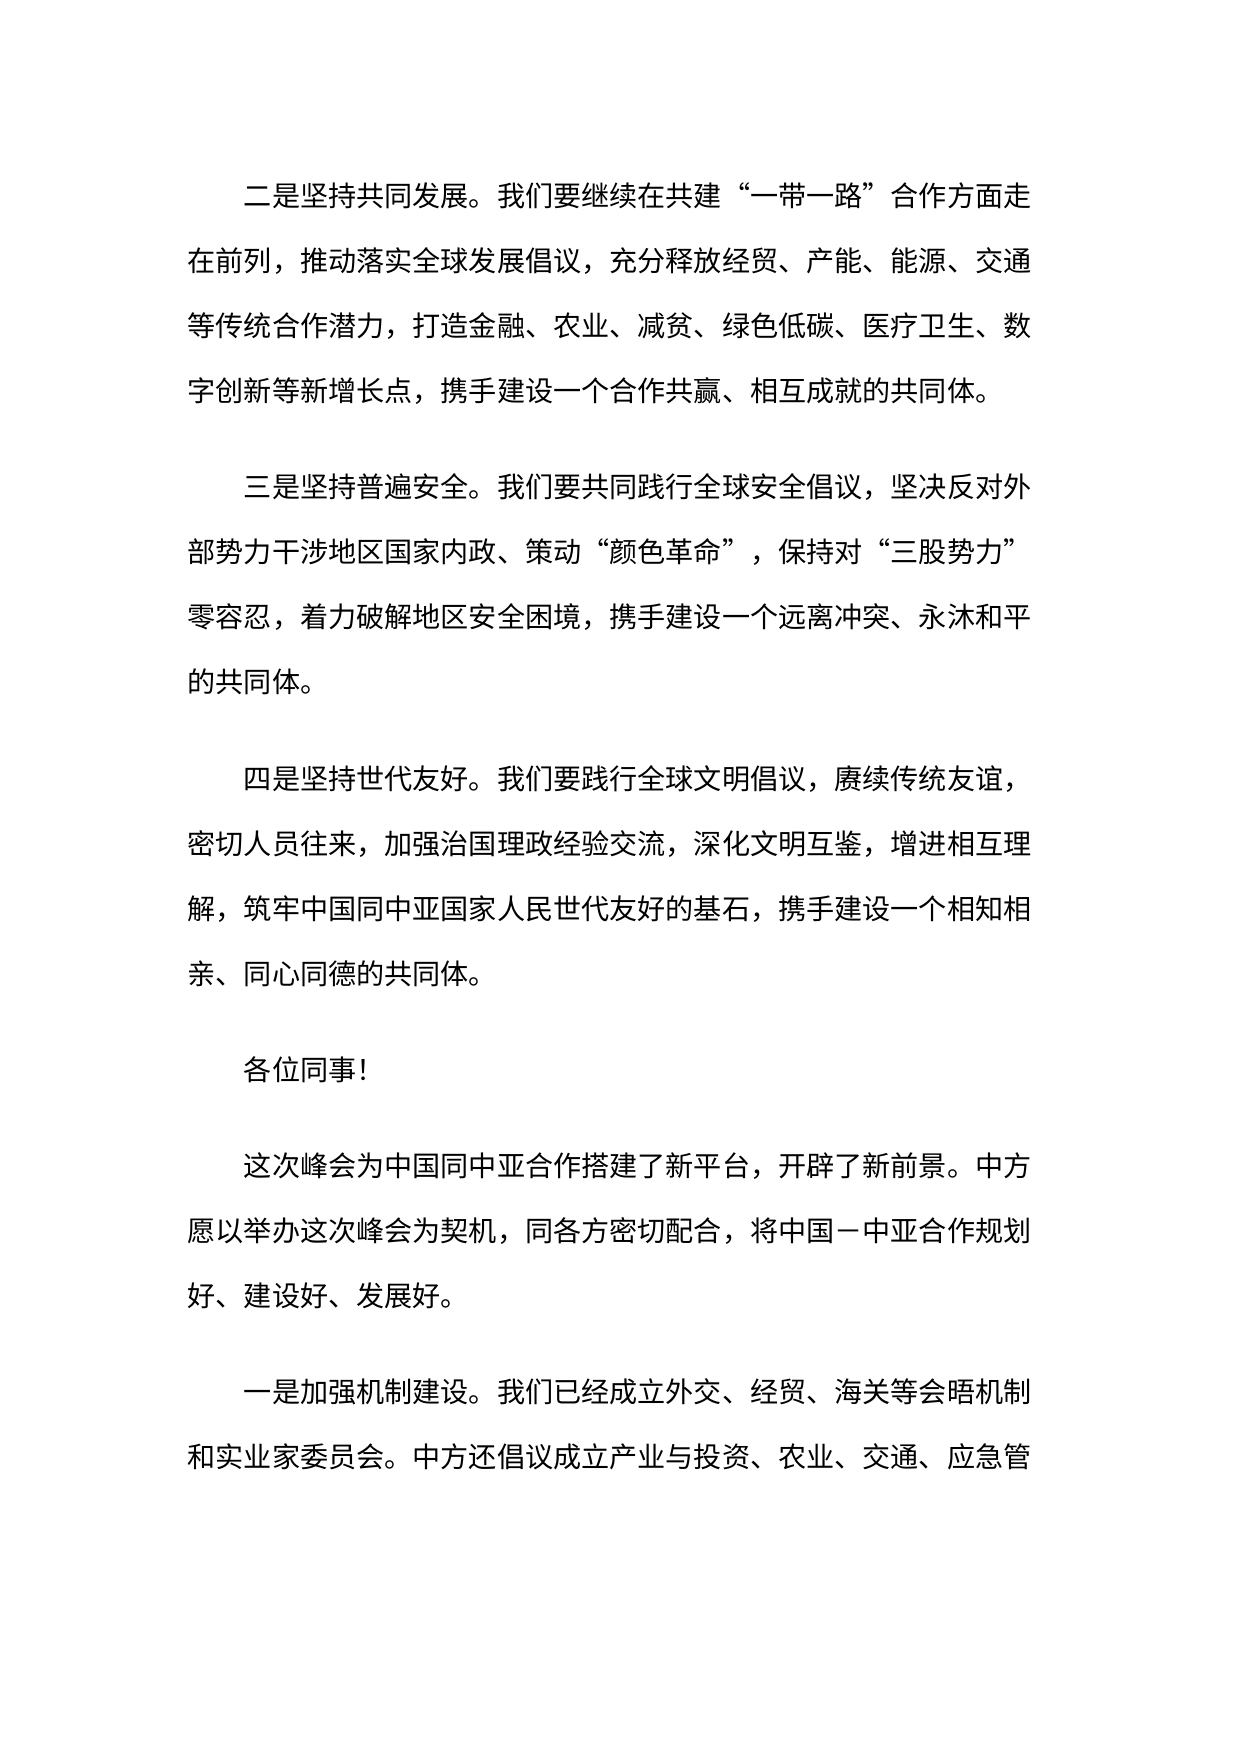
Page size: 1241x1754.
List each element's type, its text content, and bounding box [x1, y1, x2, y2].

text 二是坚持共同发展。我们要继续在共建“一带一路”合作方面走在前列，推动落实全球发展倡议，充分释放经贸、产能、能源、交通等传统合作潜力，打造金融、农业、减贫、绿色低碳、医疗卫生、数字创新等新增长点，携手建设一个合作共赢、相互成就的共同体。 [187, 162, 1053, 422]
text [187, 1358, 1053, 1488]
text 这次峰会为中国同中亚合作搭建了新平台，开辟了新前景。中方愿以举办这次峰会为契机，同各方密切配合，将中国－中亚合作规划好、建设好、发展好。 [187, 1132, 1053, 1327]
text 四是坚持世代友好。我们要践行全球文明倡议，赓续传统友谊，密切人员往来，加强治国理政经验交流，深化文明互鉴，增进相互理解，筑牢中国同中亚国家人民世代友好的基石，携手建设一个相知相亲、同心同德的共同体。 [187, 744, 1053, 1004]
text 三是坚持普遍安全。我们要共同践行全球安全倡议，坚决反对外部势力干涉地区国家内政、策动“颜色革命”，保持对“三股势力”零容忍，着力破解地区安全困境，携手建设一个远离冲突、永沐和平的共同体。 [187, 453, 1053, 713]
text 各位同事！ [187, 1036, 1053, 1101]
